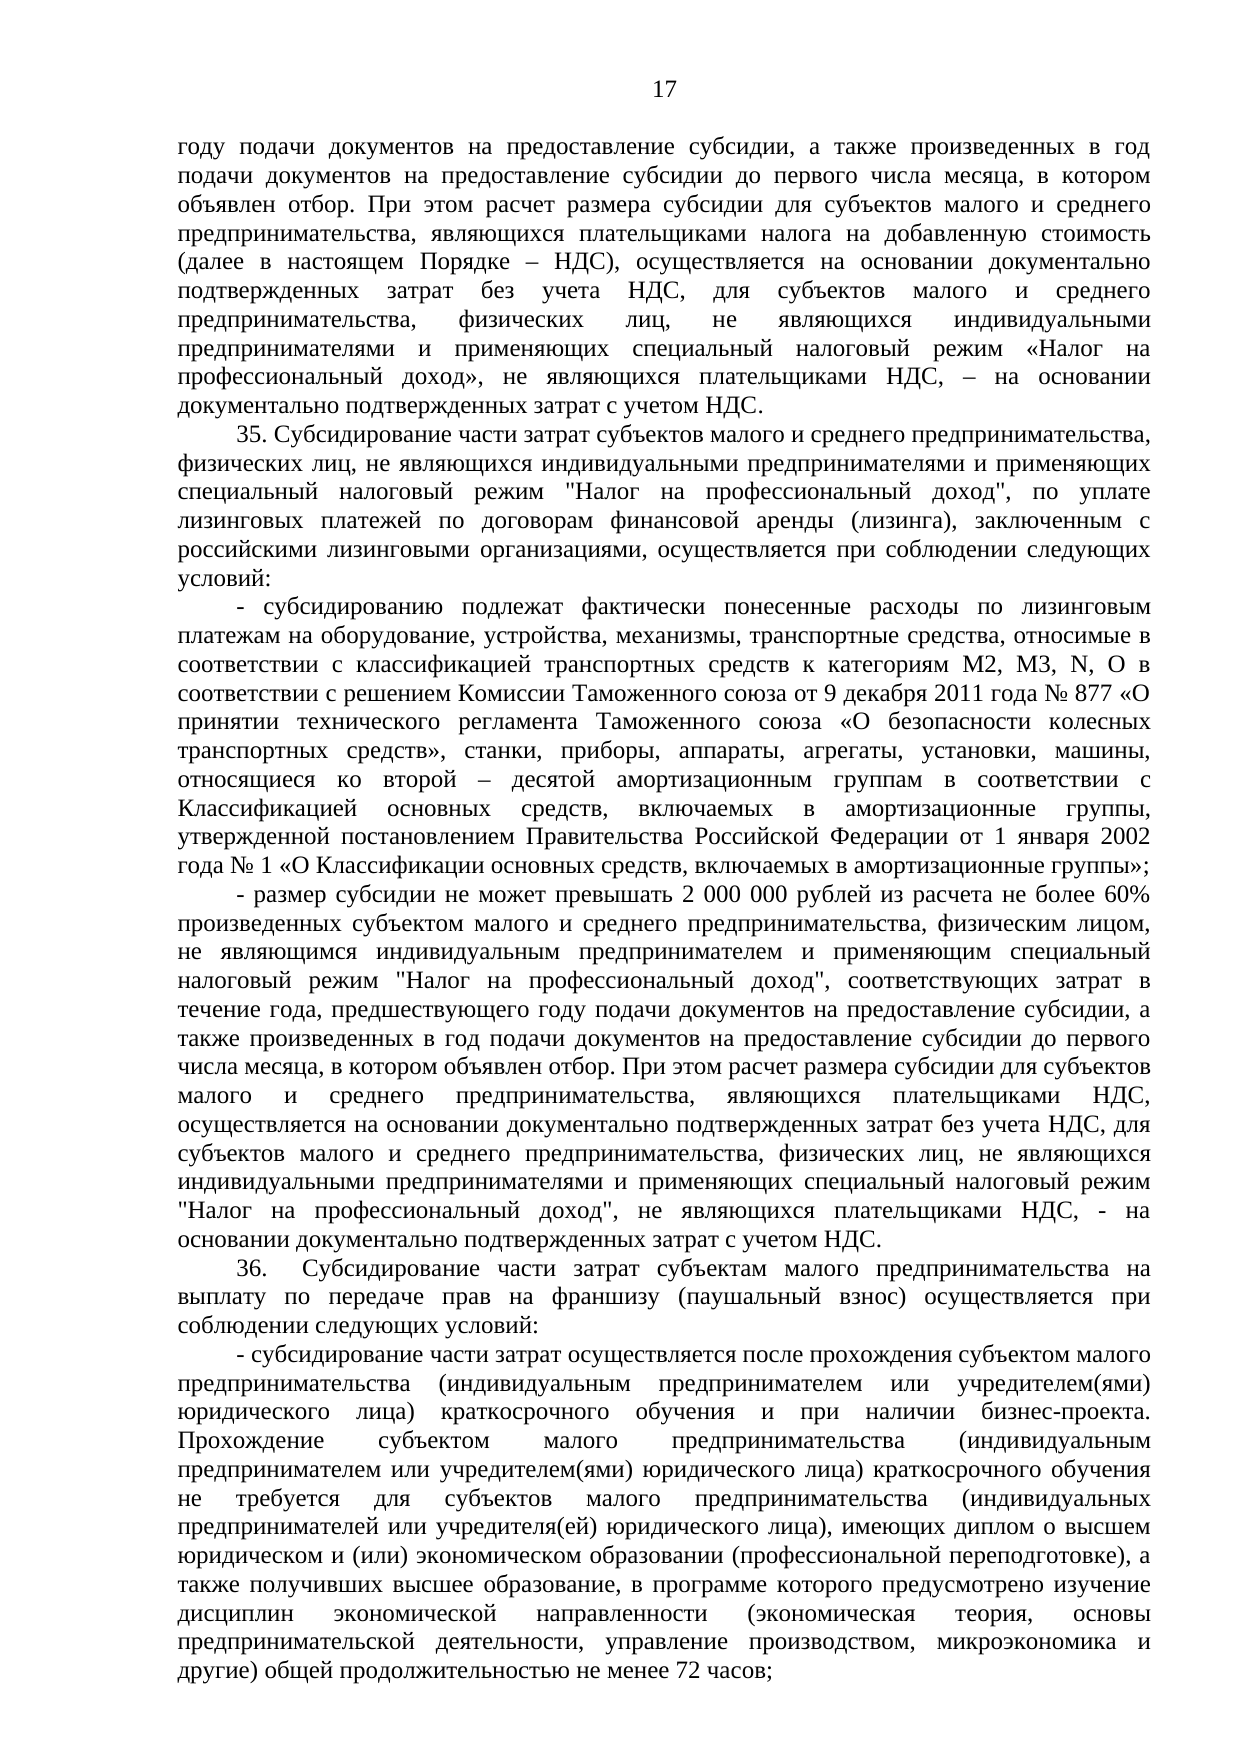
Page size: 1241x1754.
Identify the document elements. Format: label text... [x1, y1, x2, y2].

text 36. Субсидирование части затрат субъектам малого предпринимательства на выплату по передаче прав на франшизу (паушальный взнос) осуществляется при соблюдении следующих условий: [177, 1253, 1152, 1339]
text - субсидирование части затрат осуществляется после прохождения субъектом малого предпринимательства (индивидуальным предпринимателем или учредителем(ями) юридического лица) краткосрочного обучения и при наличии бизнес-проекта. Прохождение субъектом малого предпринимательства (индивидуальным предпринимателем или учредителем(ями) юридического лица) краткосрочного обучения не требуется для субъектов малого предпринимательства (индивидуальных предпринимателей или учредителя(ей) юридического лица), имеющих диплом о высшем юридическом и (или) экономическом образовании (профессиональной переподготовке), а также получивших высшее образование, в программе которого предусмотрено изучение дисциплин экономической направленности (экономическая теория, основы предпринимательской деятельности, управление производством, микроэкономика и другие) общей продолжительностью не менее 72 часов; [177, 1339, 1152, 1684]
text - размер субсидии не может превышать 2 000 000 рублей из расчета не более 60% произведенных субъектом малого и среднего предпринимательства, физическим лицом, не являющимся индивидуальным предпринимателем и применяющим специальный налоговый режим "Налог на профессиональный доход", соответствующих затрат в течение года, предшествующего году подачи документов на предоставление субсидии, а также произведенных в год подачи документов на предоставление субсидии до первого числа месяца, в котором объявлен отбор. При этом расчет размера субсидии для субъектов малого и среднего предпринимательства, являющихся плательщиками НДС, осуществляется на основании документально подтвержденных затрат без учета НДС, для субъектов малого и среднего предпринимательства, физических лиц, не являющихся индивидуальными предпринимателями и применяющих специальный налоговый режим "Налог на профессиональный доход", не являющихся плательщиками НДС, - на основании документально подтвержденных затрат с учетом НДС. [177, 879, 1152, 1253]
text - субсидированию подлежат фактически понесенные расходы по лизинговым платежам на оборудование, устройства, механизмы, транспортные средства, относимые в соответствии с классификацией транспортных средств к категориям М2, М3, N, О в соответствии с решением Комиссии Таможенного союза от 9 декабря 2011 года № 877 «О принятии технического регламента Таможенного союза «О безопасности колесных транспортных средств», станки, приборы, аппараты, агрегаты, установки, машины, относящиеся ко второй – десятой амортизационным группам в соответствии с Классификацией основных средств, включаемых в амортизационные группы, утвержденной постановлением Правительства Российской Федерации от 1 января 2002 года № 1 «О Классификации основных средств, включаемых в амортизационные группы»; [177, 591, 1152, 879]
text 35. Субсидирование части затрат субъектов малого и среднего предпринимательства, физических лиц, не являющихся индивидуальными предпринимателями и применяющих специальный налоговый режим "Налог на профессиональный доход", по уплате лизинговых платежей по договорам финансовой аренды (лизинга), заключенным с российскими лизинговыми организациями, осуществляется при соблюдении следующих условий: [177, 419, 1152, 591]
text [177, 131, 1152, 419]
